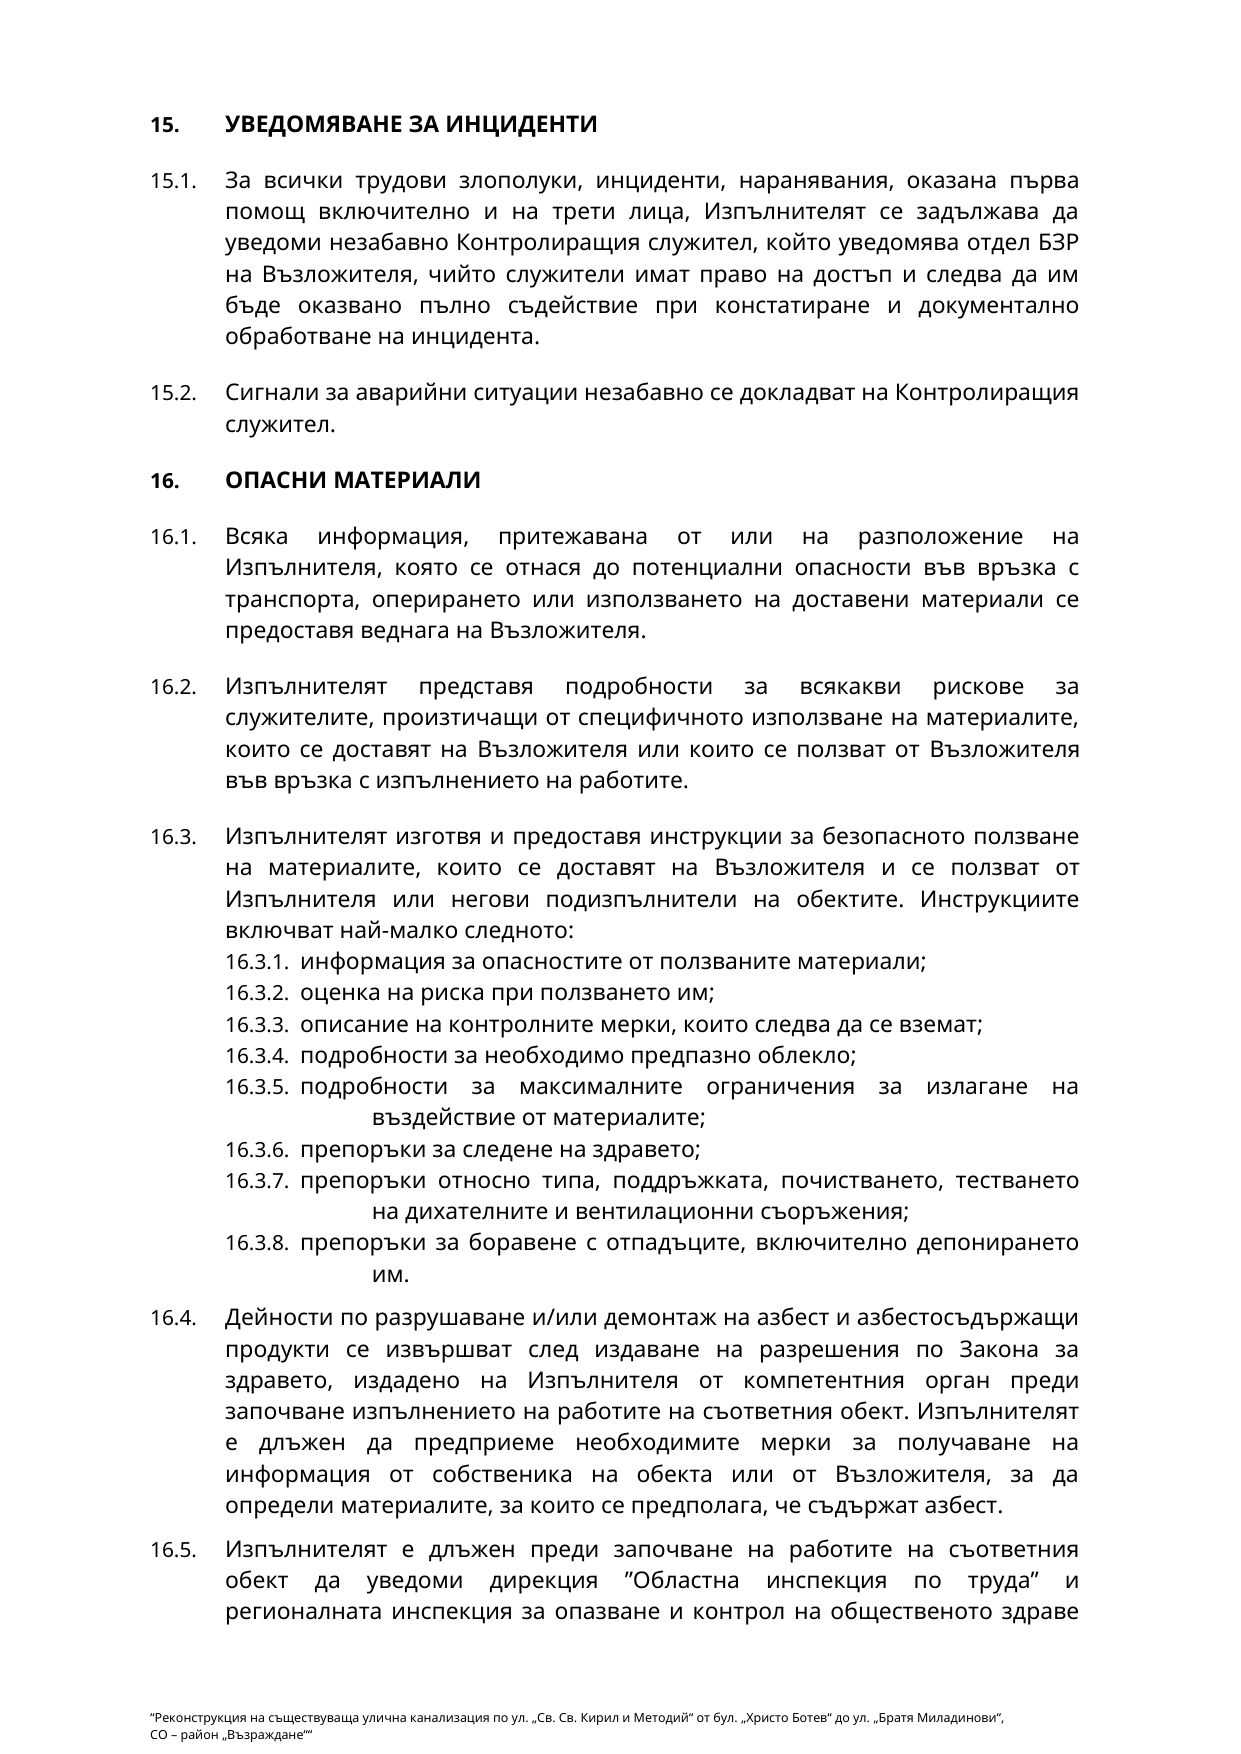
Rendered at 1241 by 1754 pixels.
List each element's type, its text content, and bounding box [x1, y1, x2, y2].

list подробности за максималните ограничения за излагане на въздействие от материалите; [225, 1070, 1080, 1133]
list За всички трудови злополуки, инциденти, наранявания, оказана първа помощ включително и на трети лица, Изпълнителят се задължава да уведоми незабавно Контролиращия служител, който уведомява отдел БЗР на Възложителя, чийто служители имат право на достъп и следва да им бъде оказвано пълно съдействие при констатиране и документално обработване на инцидента. [150, 164, 1080, 351]
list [150, 1533, 1080, 1626]
list препоръки за следене на здравето; [225, 1133, 1080, 1164]
list Сигнали за аварийни ситуации незабавно се докладват на Контролиращия служител. [150, 376, 1080, 439]
list Всяка информация, притежавана от или на разположение на Изпълнителя, която се отнася до потенциални опасности във връзка с транспорта, оперирането или използването на доставени материали се предоставя веднага на Възложителя. [150, 520, 1080, 645]
list Дейности по разрушаване и/или демонтаж на азбест и азбестосъдържащи продукти се извършват след издаване на разрешения по Закона за здравето, издадено на Изпълнителя от компетентния орган преди започване изпълнението на работите на съответния обект. Изпълнителят е длъжен да предприеме необходимите мерки за получаване на информация от собственика на обекта или от Възложителя, за да определи материалите, за които се предполага, че съдържат азбест. [150, 1301, 1080, 1520]
list ОПАСНИ МАТЕРИАЛИ [150, 464, 1080, 495]
list информация за опасностите от ползваните материали; [225, 945, 1080, 976]
list УВЕДОМЯВАНЕ ЗА ИНЦИДЕНТИ [150, 108, 1080, 139]
list оценка на риска при ползването им; [225, 976, 1080, 1008]
list препоръки относно типа, поддръжката, почистването, тестването на дихателните и вентилационни съоръжения; [225, 1164, 1080, 1226]
list описание на контролните мерки, които следва да се вземат; [225, 1008, 1080, 1039]
list Изпълнителят изготвя и предоставя инструкции за безопасното ползване на материалите, които се доставят на Възложителя и се ползват от Изпълнителя или негови подизпълнители на обектите. Инструкциите включват най-малко следното: [150, 820, 1080, 945]
list препоръки за боравене с отпадъците, включително депонирането им. [225, 1226, 1080, 1289]
list подробности за необходимо предпазно облекло; [225, 1039, 1080, 1070]
list Изпълнителят представя подробности за всякакви рискове за служителите, произтичащи от специфичното използване на материалите, които се доставят на Възложителя или които се ползват от Възложителя във връзка с изпълнението на работите. [150, 670, 1080, 795]
